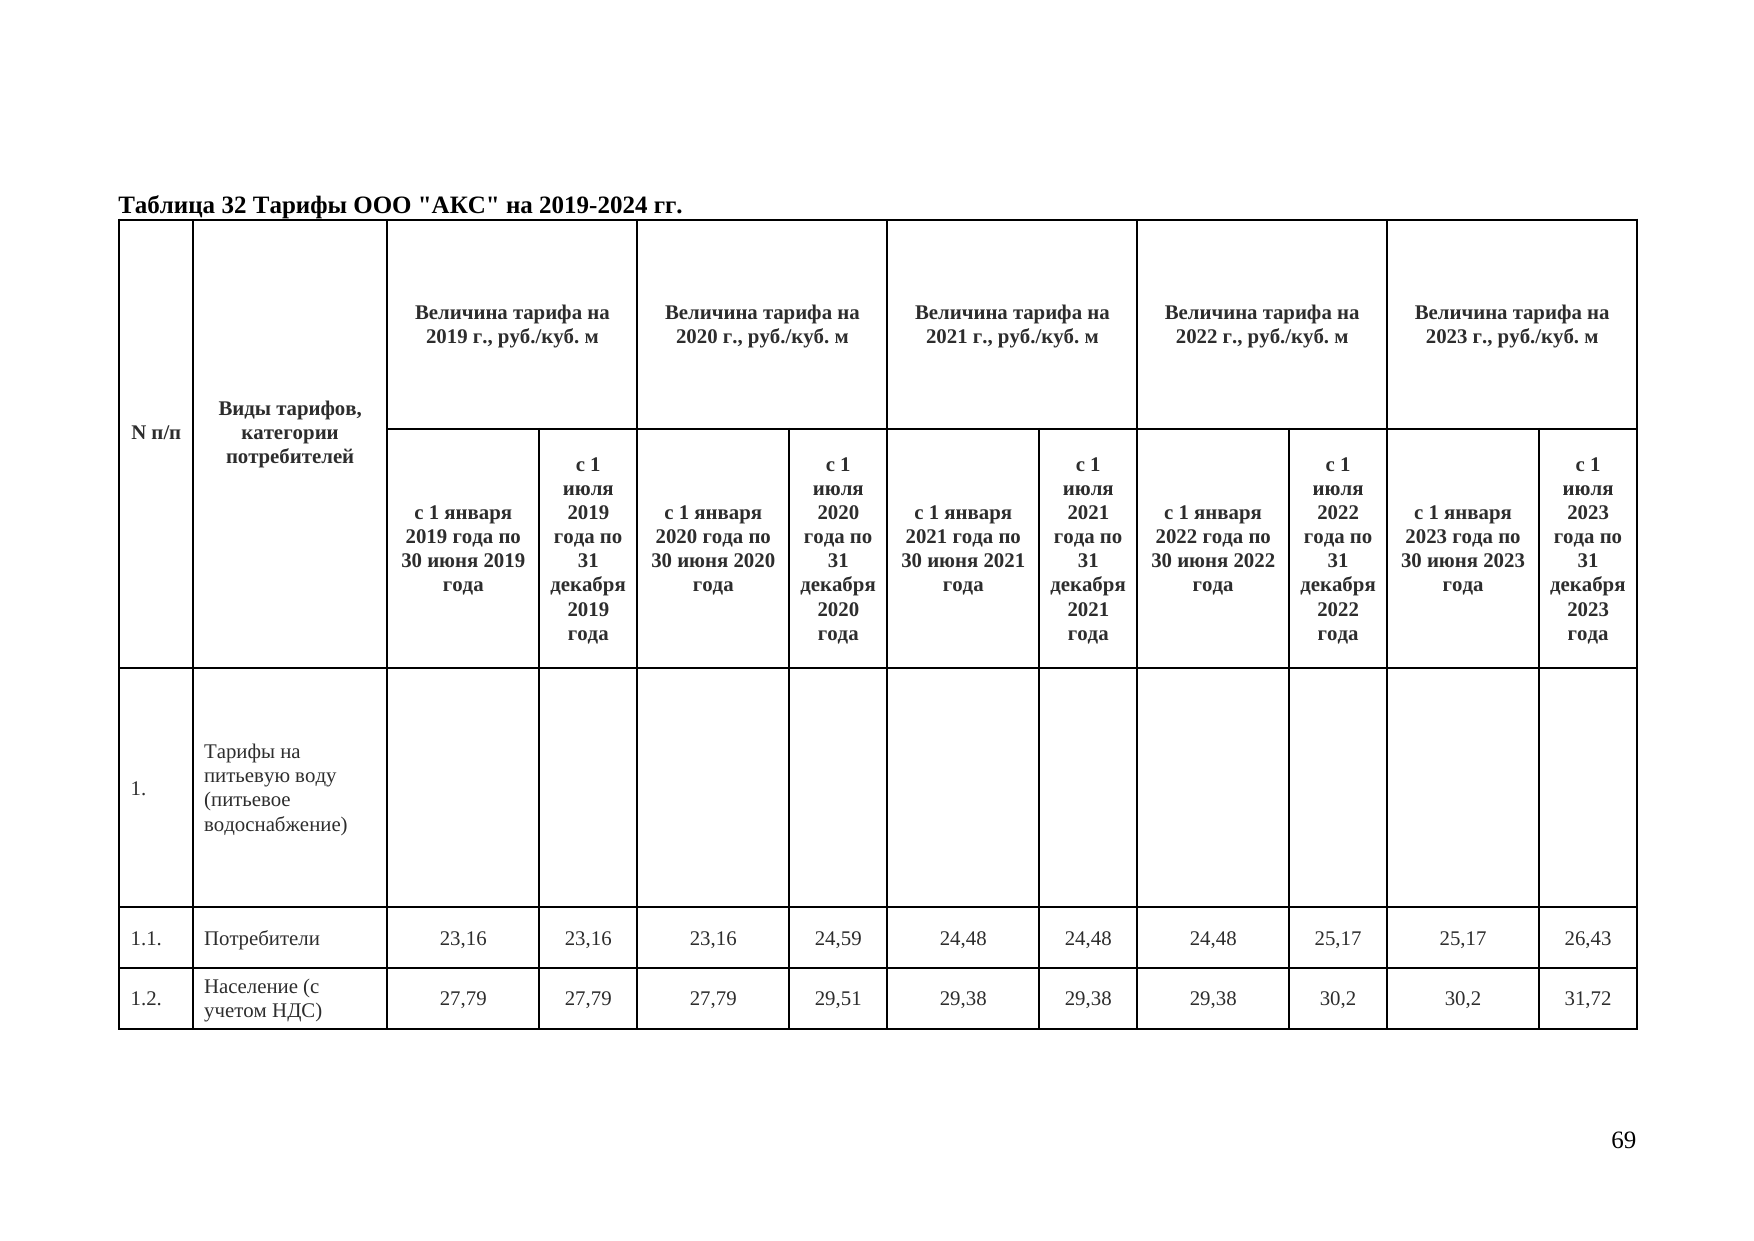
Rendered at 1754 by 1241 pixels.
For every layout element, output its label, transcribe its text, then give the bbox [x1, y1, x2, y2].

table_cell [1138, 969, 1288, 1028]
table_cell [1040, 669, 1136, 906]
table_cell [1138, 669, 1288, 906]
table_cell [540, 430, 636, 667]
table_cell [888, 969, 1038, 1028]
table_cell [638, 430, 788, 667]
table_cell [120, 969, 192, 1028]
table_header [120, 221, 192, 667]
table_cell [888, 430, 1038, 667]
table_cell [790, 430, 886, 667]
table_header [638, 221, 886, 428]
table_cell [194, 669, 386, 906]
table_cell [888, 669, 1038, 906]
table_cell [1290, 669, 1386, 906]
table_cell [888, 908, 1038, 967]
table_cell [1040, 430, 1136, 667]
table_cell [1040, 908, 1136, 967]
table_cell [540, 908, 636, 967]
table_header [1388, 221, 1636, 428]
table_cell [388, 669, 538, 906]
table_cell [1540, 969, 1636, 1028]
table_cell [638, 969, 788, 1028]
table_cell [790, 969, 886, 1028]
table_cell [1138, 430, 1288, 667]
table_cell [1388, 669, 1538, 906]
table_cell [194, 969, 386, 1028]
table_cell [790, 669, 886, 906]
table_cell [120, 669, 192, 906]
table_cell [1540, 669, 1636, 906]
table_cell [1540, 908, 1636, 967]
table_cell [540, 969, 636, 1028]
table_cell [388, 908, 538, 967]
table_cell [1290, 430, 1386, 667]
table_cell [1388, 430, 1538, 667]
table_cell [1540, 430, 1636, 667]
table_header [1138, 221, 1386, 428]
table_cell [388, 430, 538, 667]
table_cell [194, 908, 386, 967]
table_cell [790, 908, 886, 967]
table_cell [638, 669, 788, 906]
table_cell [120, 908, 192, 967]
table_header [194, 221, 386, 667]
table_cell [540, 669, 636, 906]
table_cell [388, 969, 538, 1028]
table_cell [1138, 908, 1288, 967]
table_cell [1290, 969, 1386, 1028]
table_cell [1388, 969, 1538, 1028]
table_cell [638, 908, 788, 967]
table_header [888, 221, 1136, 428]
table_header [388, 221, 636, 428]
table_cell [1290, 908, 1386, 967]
text Таблица 32 Тарифы ООО "АКС" на 2019-2024 гг. [118, 190, 1636, 218]
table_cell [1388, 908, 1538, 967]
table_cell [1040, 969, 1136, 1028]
